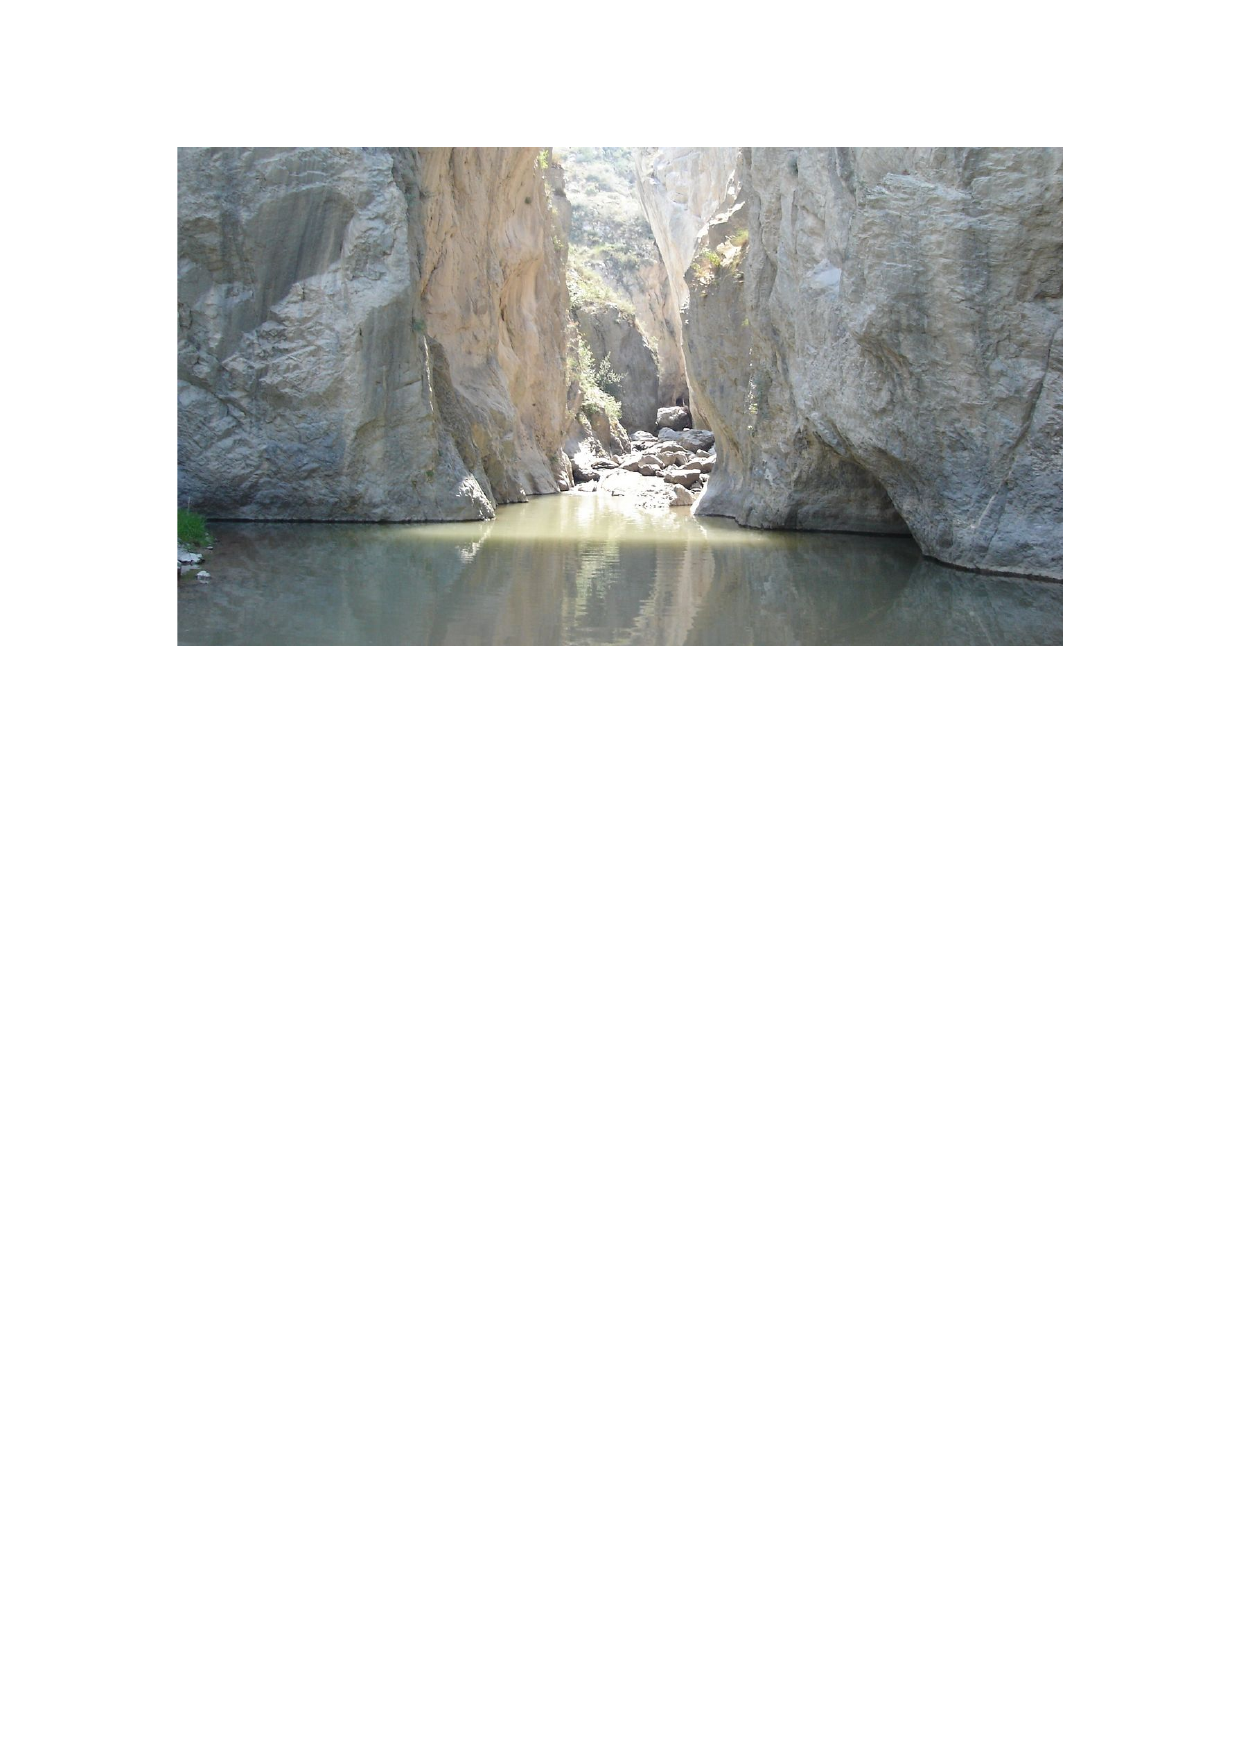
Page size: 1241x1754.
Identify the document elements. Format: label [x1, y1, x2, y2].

picture [177, 147, 1063, 646]
